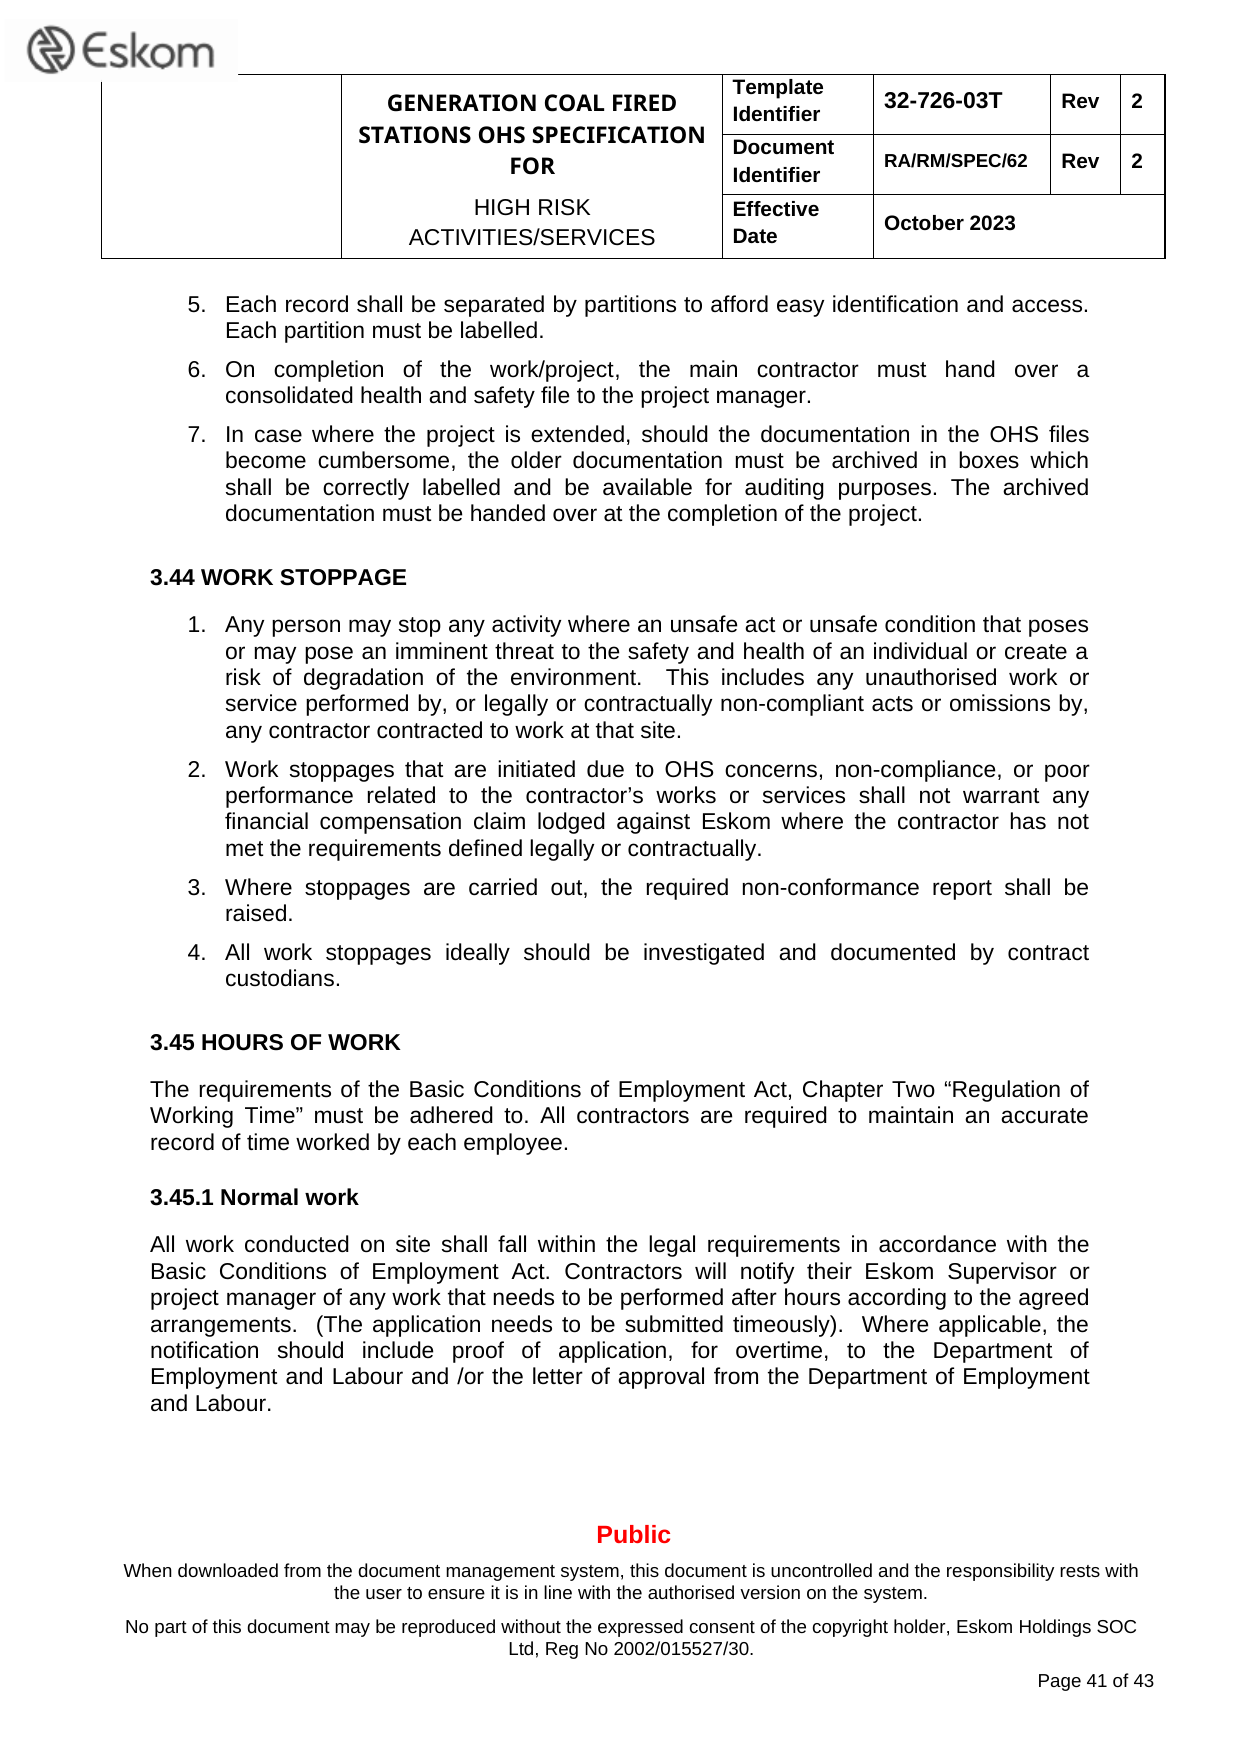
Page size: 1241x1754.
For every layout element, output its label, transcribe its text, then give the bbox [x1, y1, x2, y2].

list On completion of the work/project, the main contractor must hand over a consolidated health and safety file to the project manager. [187, 356, 1090, 409]
list Each record shall be separated by partitions to afford easy identification and access. Each partition must be labelled. [187, 291, 1090, 343]
subtitle 3.44 WORK STOPPAGE [150, 564, 1090, 590]
list All work stoppages ideally should be investigated and documented by contract custodians. [187, 939, 1090, 991]
list In case where the project is extended, should the documentation in the OHS files become cumbersome, the older documentation must be archived in boxes which shall be correctly labelled and be available for auditing purposes. The archived documentation must be handed over at the completion of the project. [187, 421, 1090, 527]
text All work conducted on site shall fall within the legal requirements in accordance with the Basic Conditions of Employment Act. Contractors will notify their Eskom Supervisor or project manager of any work that needs to be performed after hours according to the agreed arrangements. (The application needs to be submitted timeously). Where applicable, the notification should include proof of application, for overtime, to the Department of Employment and Labour and /or the letter of approval from the Department of Employment and Labour. [150, 1231, 1090, 1416]
list Any person may stop any activity where an unsafe act or unsafe condition that poses or may pose an imminent threat to the safety and health of an individual or create a risk of degradation of the environment. This includes any unauthorised work or service performed by, or legally or contractually non-compliant acts or omissions by, any contractor contracted to work at that site. [187, 611, 1090, 743]
subtitle 3.45.1 Normal work [150, 1184, 1090, 1211]
subtitle 3.45 HOURS OF WORK [150, 1029, 1090, 1055]
list Where stoppages are carried out, the required non-conformance report shall be raised. [187, 873, 1090, 926]
text The requirements of the Basic Conditions of Employment Act, Chapter Two “Regulation of Working Time” must be adhered to. All contractors are required to maintain an accurate record of time worked by each employee. [150, 1076, 1090, 1155]
list Work stoppages that are initiated due to OHS concerns, non-compliance, or poor performance related to the contractor’s works or services shall not warrant any financial compensation claim lodged against Eskom where the contractor has not met the requirements defined legally or contractually. [187, 756, 1090, 861]
